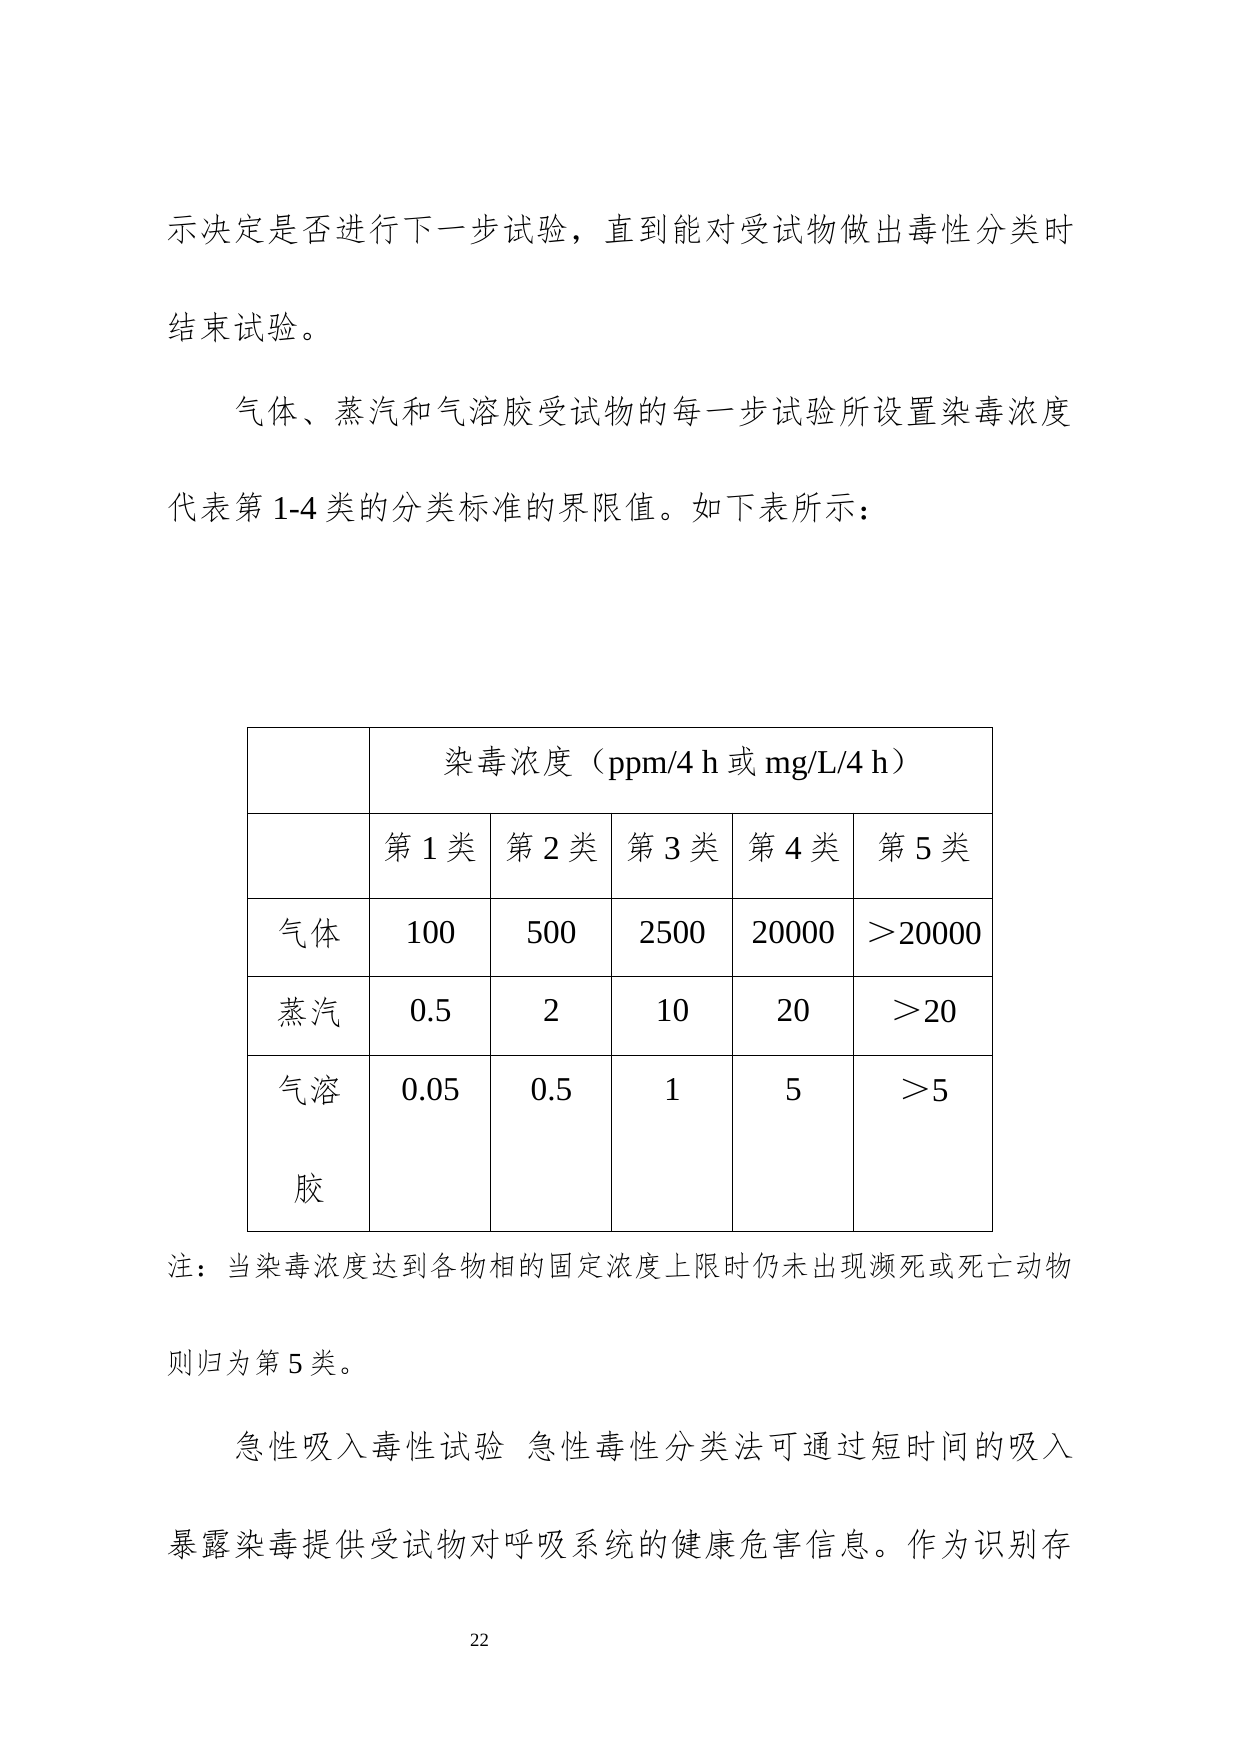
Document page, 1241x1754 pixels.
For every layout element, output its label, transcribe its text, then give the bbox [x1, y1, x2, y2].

text 注：当染毒浓度达到各物相的固定浓度上限时仍未出现濒死或死亡动物则归为第5类。 [165, 1232, 1075, 1394]
table_header [248, 728, 369, 812]
table_cell 20 [733, 977, 853, 1055]
table_cell 第2类 [491, 814, 611, 898]
table_cell 20000 [733, 899, 853, 976]
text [165, 1412, 1075, 1574]
table_cell 0.05 [370, 1056, 490, 1231]
table_cell 2500 [612, 899, 732, 976]
table_cell ＞20000 [854, 899, 992, 976]
table_cell 0.5 [491, 1056, 611, 1231]
table_cell 气体 [248, 899, 369, 976]
table_cell 第3类 [612, 814, 732, 898]
table_cell 气溶胶 [248, 1056, 369, 1231]
table_cell 第4类 [733, 814, 853, 898]
table_cell 2 [491, 977, 611, 1055]
table_cell 1 [612, 1056, 732, 1231]
table_cell 第5类 [854, 814, 992, 898]
table_cell ＞20 [854, 977, 992, 1055]
table_cell 第1类 [370, 814, 490, 898]
table_cell 0.5 [370, 977, 490, 1055]
table_cell [248, 814, 369, 898]
table_header 染毒浓度（ppm/4 h或mg/L/4 h） [370, 728, 992, 812]
table_cell 5 [733, 1056, 853, 1231]
table_cell 500 [491, 899, 611, 976]
table_cell 10 [612, 977, 732, 1055]
table_cell 蒸汽 [248, 977, 369, 1055]
table_cell 100 [370, 899, 490, 976]
table_cell ＞5 [854, 1056, 992, 1231]
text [165, 195, 1075, 357]
text 气体、蒸汽和气溶胶受试物的每一步试验所设置染毒浓度代表第1-4类的分类标准的界限值。如下表所示： [165, 376, 1075, 539]
